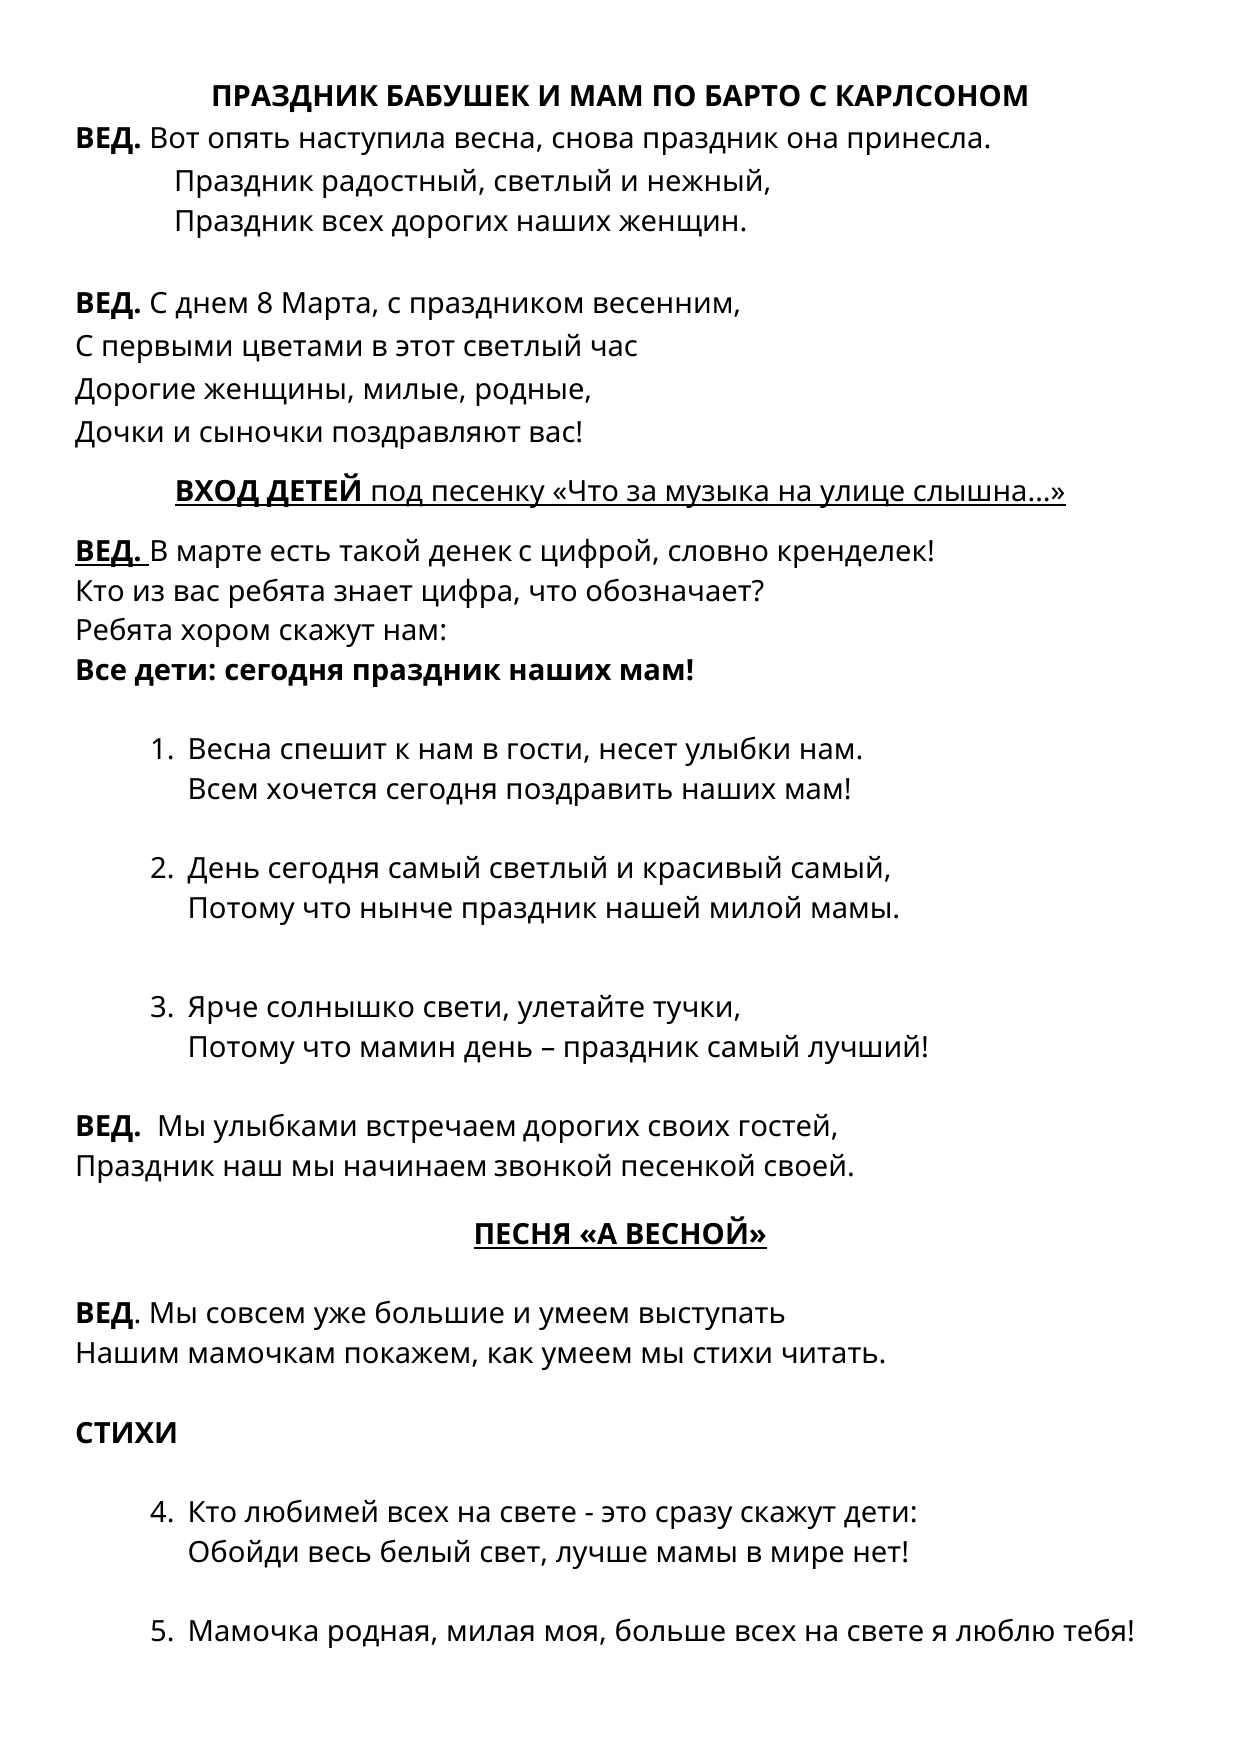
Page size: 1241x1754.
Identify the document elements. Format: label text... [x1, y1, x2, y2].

text СТИХИ [75, 1412, 1165, 1452]
text ВЕД. С днем 8 Марта, с праздником весенним, С первыми цветами в этот светлый час Дорогие женщины, милые, родные, Дочки и сыночки поздравляют вас! [75, 240, 1165, 451]
text ВЕД. В марте есть такой денек с цифрой, словно кренделек! [75, 530, 1165, 570]
text Все дети: сегодня праздник наших мам! [75, 649, 1165, 689]
text ВХОД ДЕТЕЙ под песенку «Что за музыка на улице слышна…» [75, 471, 1165, 510]
text ВЕД. Мы улыбками встречаем дорогих своих гостей, [75, 1106, 1165, 1145]
text Праздник наш мы начинаем звонкой песенкой своей. [75, 1145, 1165, 1185]
list Весна спешит к нам в гости, несет улыбки нам. Всем хочется сегодня поздравить наших мам! [150, 729, 1165, 808]
text ПЕСНЯ «А ВЕСНОЙ» [75, 1213, 1165, 1253]
text Ребята хором скажут нам: [75, 609, 1165, 649]
text Праздник всех дорогих наших женщин. [75, 200, 1165, 240]
list День сегодня самый светлый и красивый самый, Потому что нынче праздник нашей милой мамы. [150, 848, 1165, 927]
text Кто из вас ребята знает цифра, что обозначает? [75, 570, 1165, 609]
list Мамочка родная, милая моя, больше всех на свете я люблю тебя! [150, 1610, 1165, 1650]
text ВЕД. Мы совсем уже большие и умеем выступать Нашим мамочкам покажем, как умеем мы стихи читать. [75, 1253, 1165, 1372]
list Ярче солнышко свети, улетайте тучки, Потому что мамин день – праздник самый лучший! [150, 987, 1165, 1066]
text Праздник радостный, светлый и нежный, [75, 161, 1165, 200]
text ПРАЗДНИК БАБУШЕК И МАМ ПО БАРТО С КАРЛСОНОМ [75, 75, 1165, 115]
text ВЕД. Вот опять наступила весна, снова праздник она принесла. [75, 118, 1165, 157]
list Кто любимей всех на свете - это сразу скажут дети: Обойди весь белый свет, лучше мамы в мире нет! [150, 1491, 1165, 1571]
